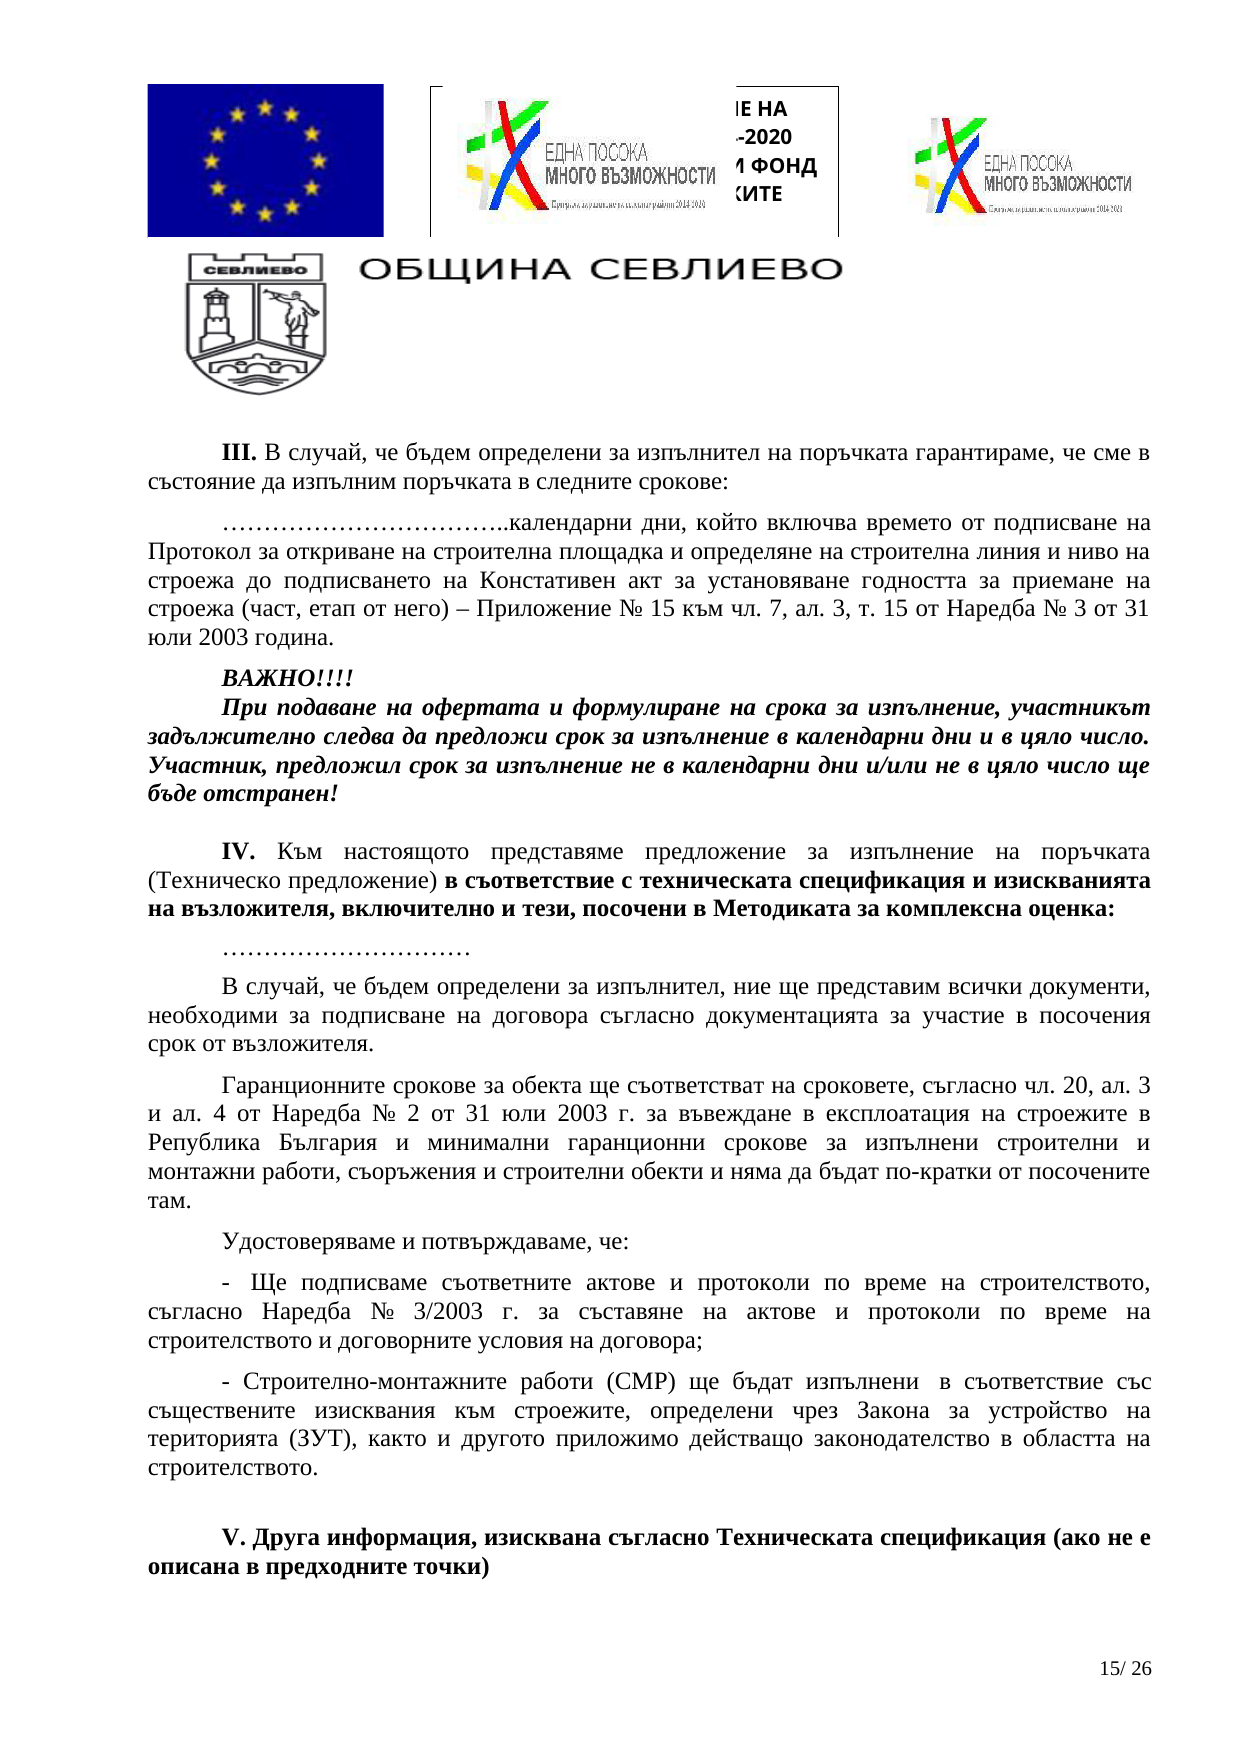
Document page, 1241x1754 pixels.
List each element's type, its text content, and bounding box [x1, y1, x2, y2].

text - Ще подписваме съответните актове и протоколи по време на строителството, съгласно Наредба № 3/2003 г. за съставяне на актове и протоколи по време на строителството и договорните условия на договора; [148, 1267, 1152, 1353]
picture [147, 237, 851, 398]
text - Строително-монтажните работи (СМР) ще бъдат изпълнени в съответствие със съществените изисквания към строежите, определени чрез Закона за устройство на територията (ЗУТ), както и другото приложимо действащо законодателство в областта на строителството. [148, 1366, 1152, 1481]
text Удостоверяваме и потвърждаваме, че: [148, 1226, 1152, 1255]
text Гаранционните срокове за обекта ще съответстват на сроковете, съгласно чл. 20, ал. 3 и ал. 4 от Наредба № 2 от 31 юли 2003 г. за въвеждане в експлоатация на строежите в Република България и минимални гаранционни срокове за изпълнени строителни и монтажни работи, съоръжения и строителни обекти и няма да бъдат по-кратки от посочените там. [148, 1070, 1152, 1213]
text ІV. Към настоящото представяме предложение за изпълнение на поръчката (Техническо предложение) в съответствие с техническата спецификация и изискванията на възложителя, включително и тези, посочени в Методиката за комплексна оценка: [148, 836, 1152, 922]
text ВАЖНО!!!! [148, 663, 1152, 692]
text ……………………………..календарни дни, който включва времето от подписване на Протокол за откриване на строителна площадка и определяне на строителна линия и ниво на строежа до подписването на Констативен акт за установяване годността за приемане на строежа (част, етап от него) – Приложение № 15 към чл. 7, ал. 3, т. 15 от Наредба № 3 от 31 юли 2003 година. [148, 507, 1152, 651]
text ………………………… [148, 932, 1152, 961]
text В случай, че бъдем определени за изпълнител, ние ще представим всички документи, необходими за подписване на договора съгласно документацията за участие в посочения срок от възложителя. [148, 971, 1152, 1057]
text V. Друга информация, изисквана съгласно Техническата спецификация (ако не е описана в предходните точки) [148, 1522, 1152, 1580]
text ІІІ. В случай, че бъдем определени за изпълнител на поръчката гарантираме, че сме в състояние да изпълним поръчката в следните срокове: [148, 437, 1152, 495]
text При подаване на офертата и формулиране на срока за изпълнение, участникът задължително следва да предложи срок за изпълнение в календарни дни и в цяло число. Участник, предложил срок за изпълнение не в календарни дни и/или не в цяло число ще бъде отстранен! [148, 692, 1152, 807]
